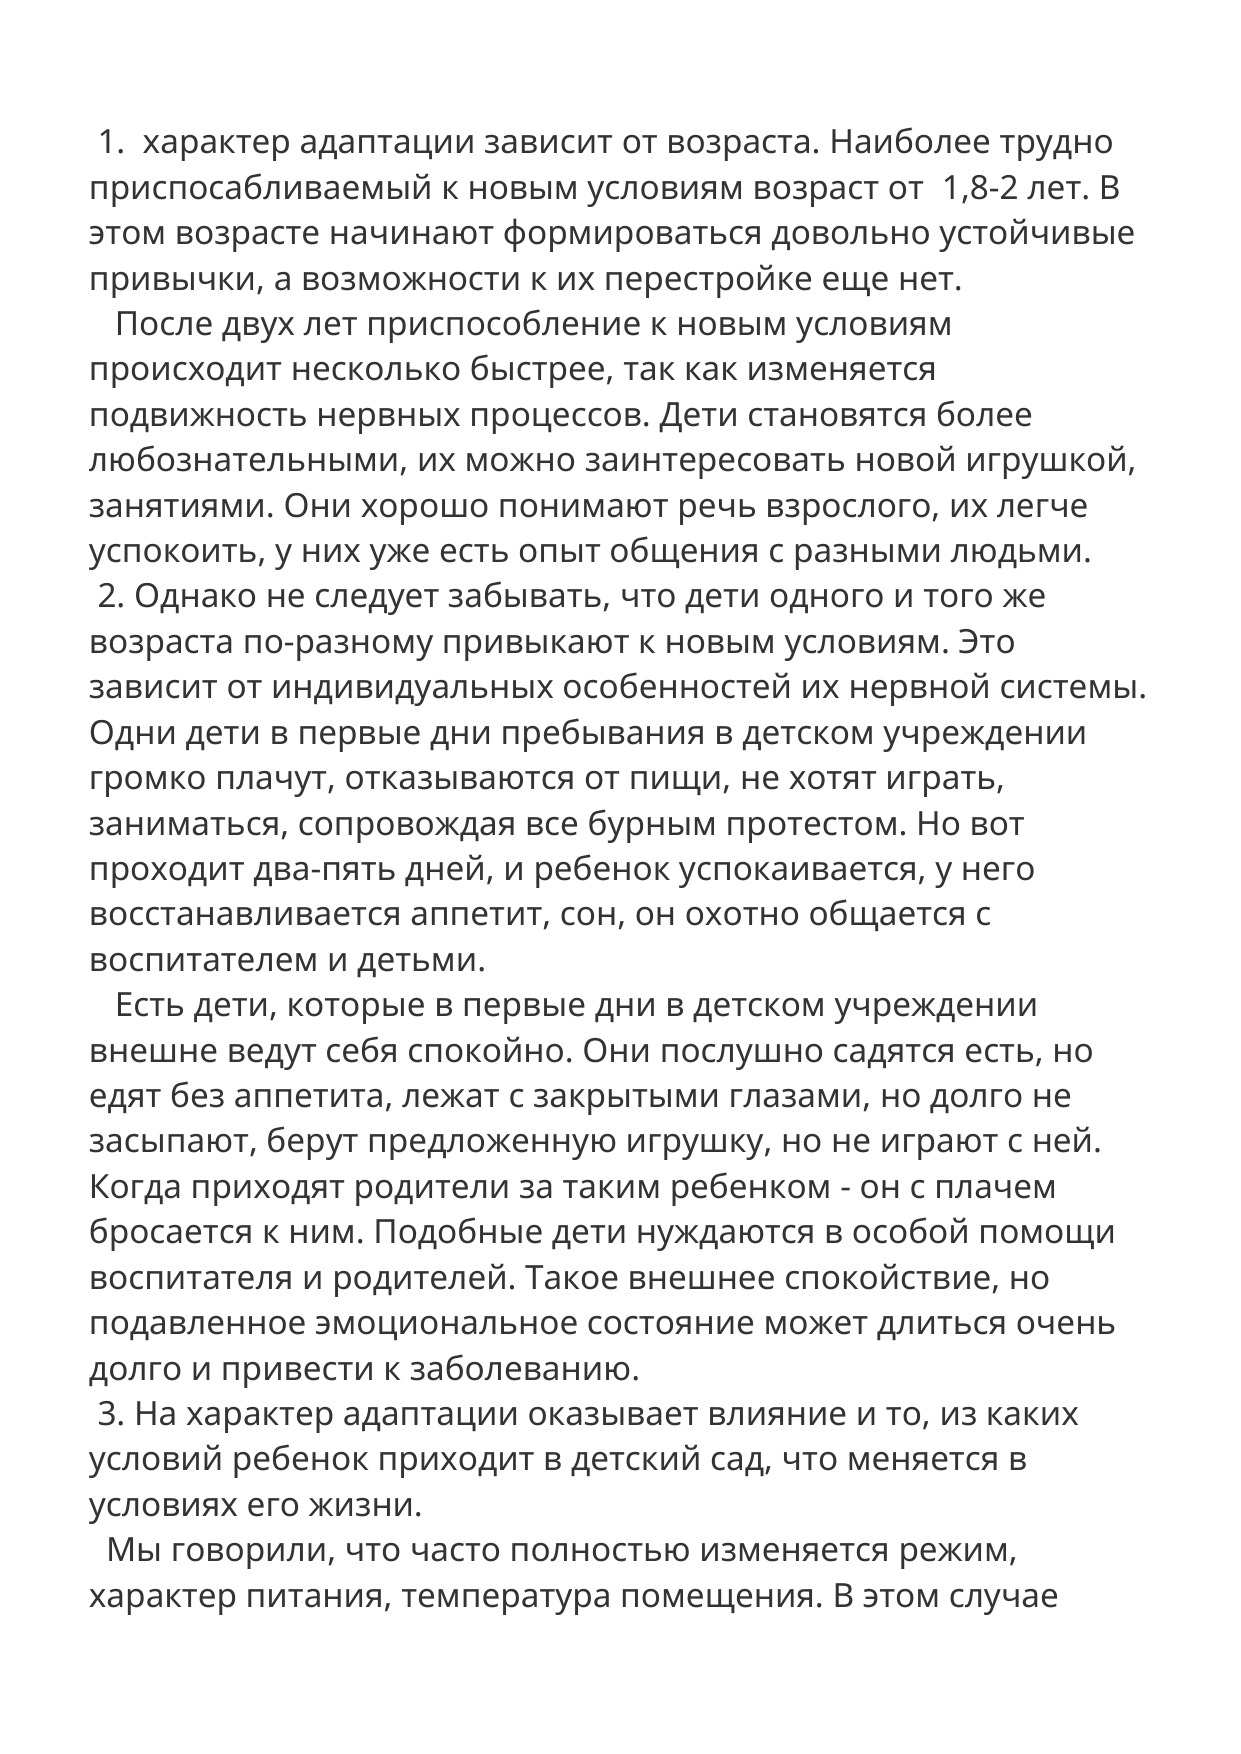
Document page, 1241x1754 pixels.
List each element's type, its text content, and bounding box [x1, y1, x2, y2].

text Одни дети в первые дни пребывания в детском учреждении громко плачут, отказываются от пищи, не хотят играть, заниматься, сопровождая все бурным протестом. Но вот проходит два-пять дней, и ребенок успокаивается, у него восстанавливается аппетит, сон, он охотно общается с воспитателем и детьми. [89, 708, 1152, 981]
text После двух лет приспособление к новым условиям происходит несколько быстрее, так как изменяется подвижность нервных процессов. Дети становятся более любознательными, их можно заинтересовать новой игрушкой, занятиями. Они хорошо понимают речь взрослого, их легче успокоить, у них уже есть опыт общения с разными людьми. [89, 300, 1152, 572]
text 1. характер адаптации зависит от возраста. Наиболее трудно приспосабливаемый к новым условиям возраст от 1,8-2 лет. В этом возрасте начинают формироваться довольно устойчивые привычки, а возможности к их перестройке еще нет. [89, 118, 1152, 300]
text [89, 1526, 1152, 1617]
text 3. На характер адаптации оказывает влияние и то, из каких условий ребенок приходит в детский сад, что меняется в условиях его жизни. [89, 1390, 1152, 1526]
text 2. Однако не следует забывать, что дети одного и того же возраста по-разному привыкают к новым условиям. Это зависит от индивидуальных особенностей их нервной системы. [89, 572, 1152, 708]
text Есть дети, которые в первые дни в детском учреждении внешне ведут себя спокойно. Они послушно садятся есть, но едят без аппетита, лежат с закрытыми глазами, но долго не засыпают, берут предложенную игрушку, но не играют с ней. Когда приходят родители за таким ребенком - он с плачем бросается к ним. Подобные дети нуждаются в особой помощи воспитателя и родителей. Такое внешнее спокойствие, но подавленное эмоциональное состояние может длиться очень долго и привести к заболеванию. [89, 981, 1152, 1390]
